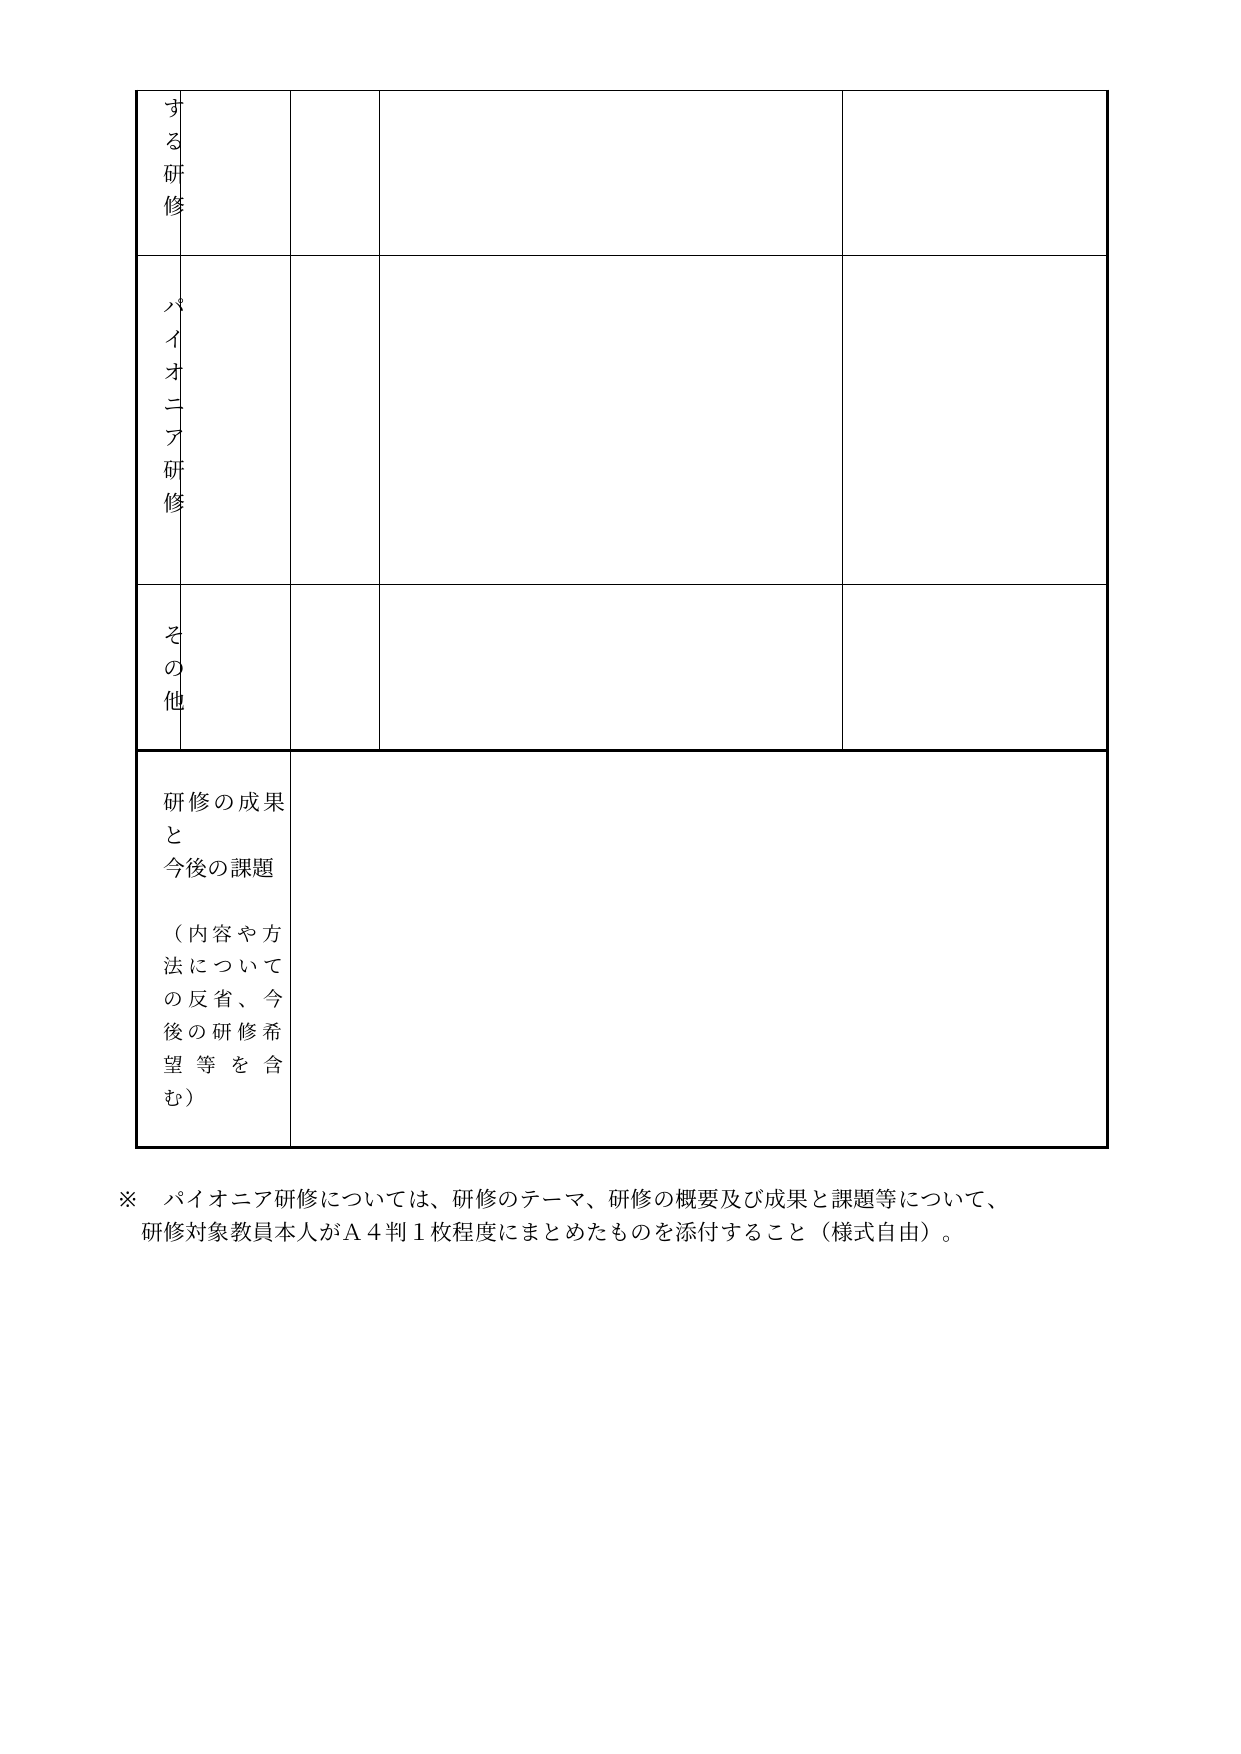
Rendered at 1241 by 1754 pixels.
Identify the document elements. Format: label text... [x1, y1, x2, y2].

table_cell [181, 256, 290, 584]
text ※ パイオニア研修については、研修のテーマ、研修の概要及び成果と課題等について、 [118, 1182, 1122, 1214]
table_cell [291, 91, 379, 254]
table_cell [380, 256, 842, 584]
table_cell 研修の成果と 今後の課題 （内容や方法についての反省、今後の研修希望等を含む） [138, 752, 290, 1146]
table_cell [181, 585, 290, 749]
table_cell [843, 256, 1106, 584]
table_cell [291, 256, 379, 584]
table_cell [380, 91, 842, 254]
table_cell [181, 91, 290, 254]
table_cell [291, 585, 379, 749]
table_cell [843, 585, 1106, 749]
table_cell パイオニア 研修 [138, 256, 180, 584]
table_cell [380, 585, 842, 749]
table_cell その他 [138, 585, 180, 749]
table_cell [291, 752, 1106, 1146]
table_cell 教育実践に関する研修 [138, 91, 180, 254]
table_cell [843, 91, 1106, 254]
text 研修対象教員本人がＡ４判１枚程度にまとめたものを添付すること（様式自由）。 [118, 1214, 1122, 1247]
